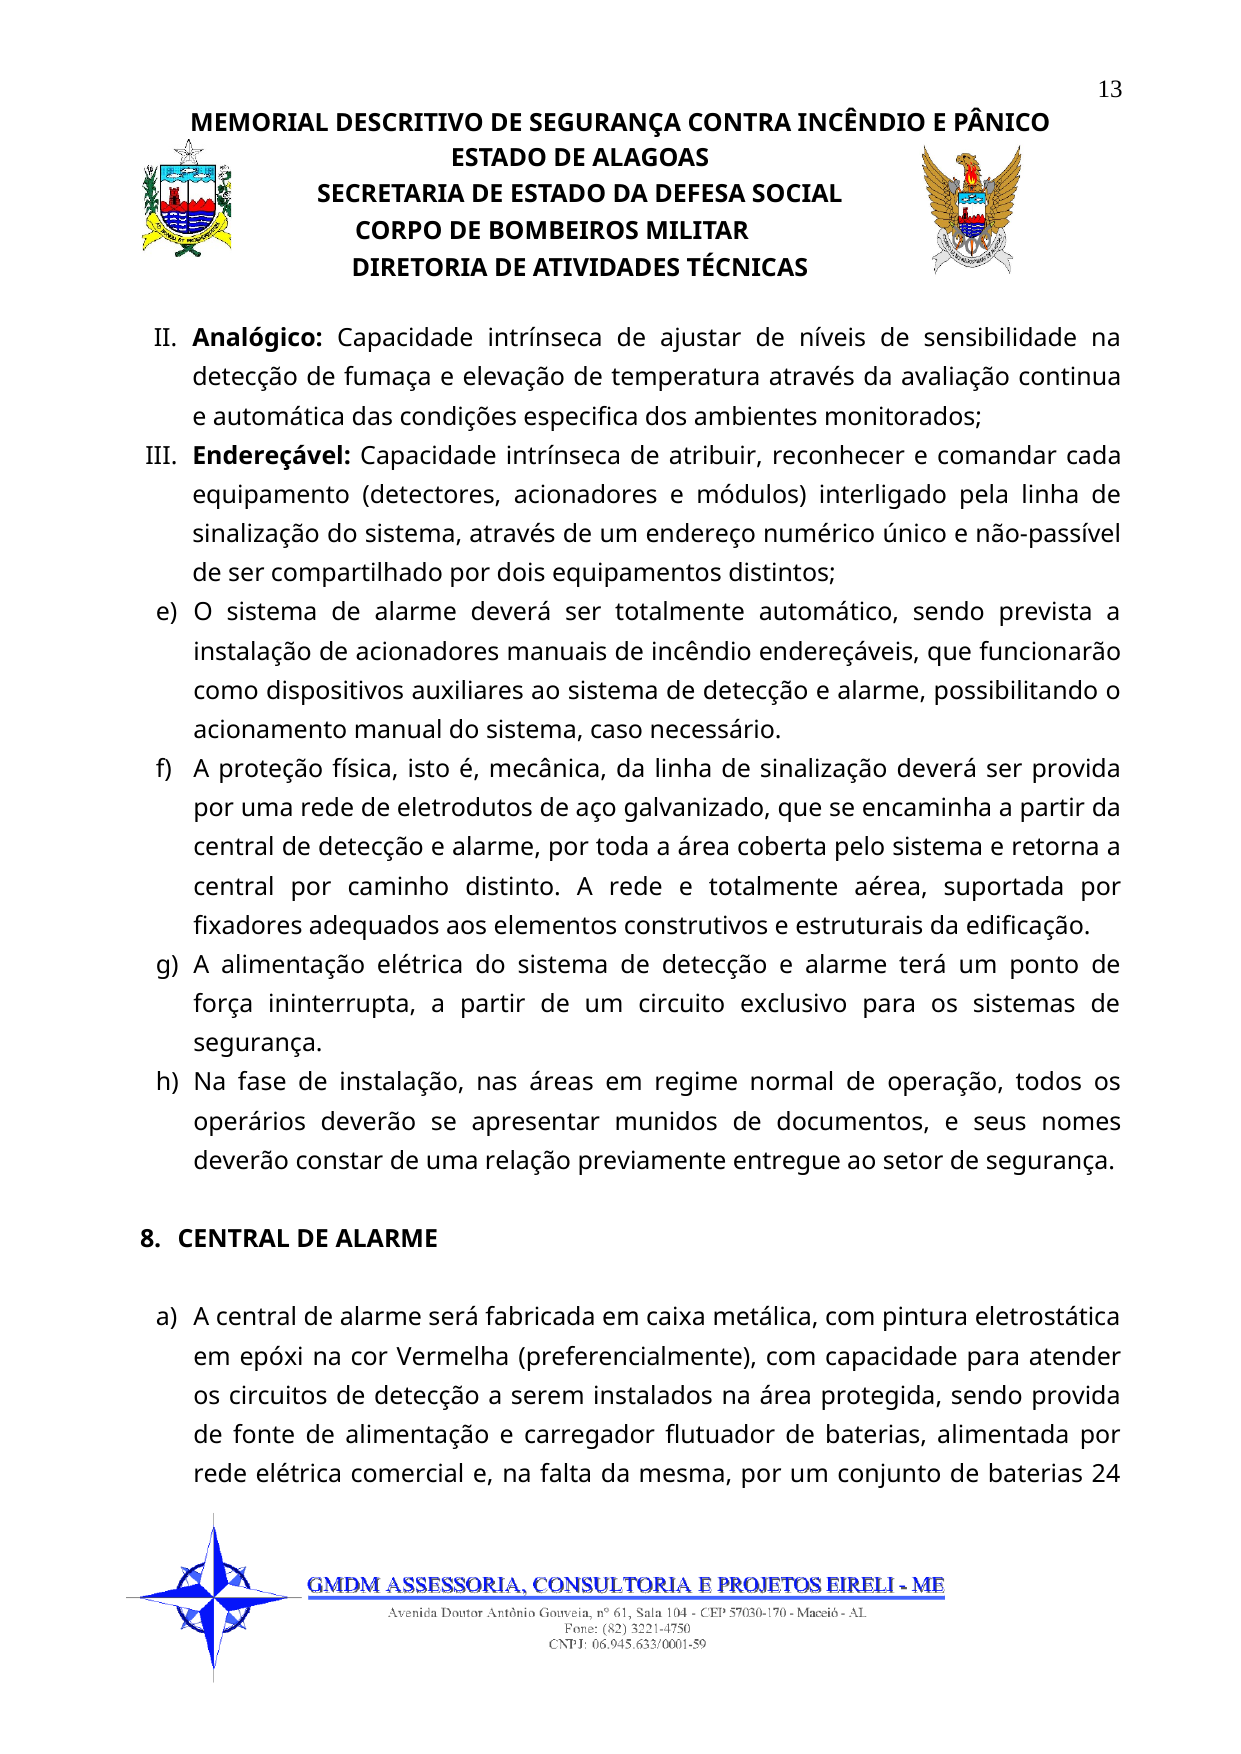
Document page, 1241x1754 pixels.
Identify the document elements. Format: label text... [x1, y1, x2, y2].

list Na fase de instalação, nas áreas em regime normal de operação, todos os operários deverão se apresentar munidos de documentos, e seus nomes deverão constar de uma relação previamente entregue ao setor de segurança. [156, 1064, 1122, 1176]
picture [911, 138, 1032, 285]
subtitle CENTRAL DE ALARME [140, 1221, 1124, 1255]
list Analógico: Capacidade intrínseca de ajustar de níveis de sensibilidade na detecção de fumaça e elevação de temperatura através da avaliação continua e automática das condições especifica dos ambientes monitorados; [177, 320, 1122, 432]
list Endereçável: Capacidade intrínseca de atribuir, reconhecer e comandar cada equipamento (detectores, acionadores e módulos) interligado pela linha de sinalização do sistema, através de um endereço numérico único e não-passível de ser compartilhado por dois equipamentos distintos; [177, 437, 1122, 589]
picture [140, 139, 231, 255]
list O sistema de alarme deverá ser totalmente automático, sendo prevista a instalação de acionadores manuais de incêndio endereçáveis, que funcionarão como dispositivos auxiliares ao sistema de detecção e alarme, possibilitando o acionamento manual do sistema, caso necessário. [156, 594, 1122, 746]
picture [119, 1506, 954, 1687]
list A proteção física, isto é, mecânica, da linha de sinalização deverá ser provida por uma rede de eletrodutos de aço galvanizado, que se encaminha a partir da central de detecção e alarme, por toda a área coberta pelo sistema e retorna a central por caminho distinto. A rede e totalmente aérea, suportada por fixadores adequados aos elementos construtivos e estruturais da edificação. [156, 751, 1122, 941]
list A alimentação elétrica do sistema de detecção e alarme terá um ponto de força ininterrupta, a partir de um circuito exclusivo para os sistemas de segurança. [156, 947, 1122, 1059]
